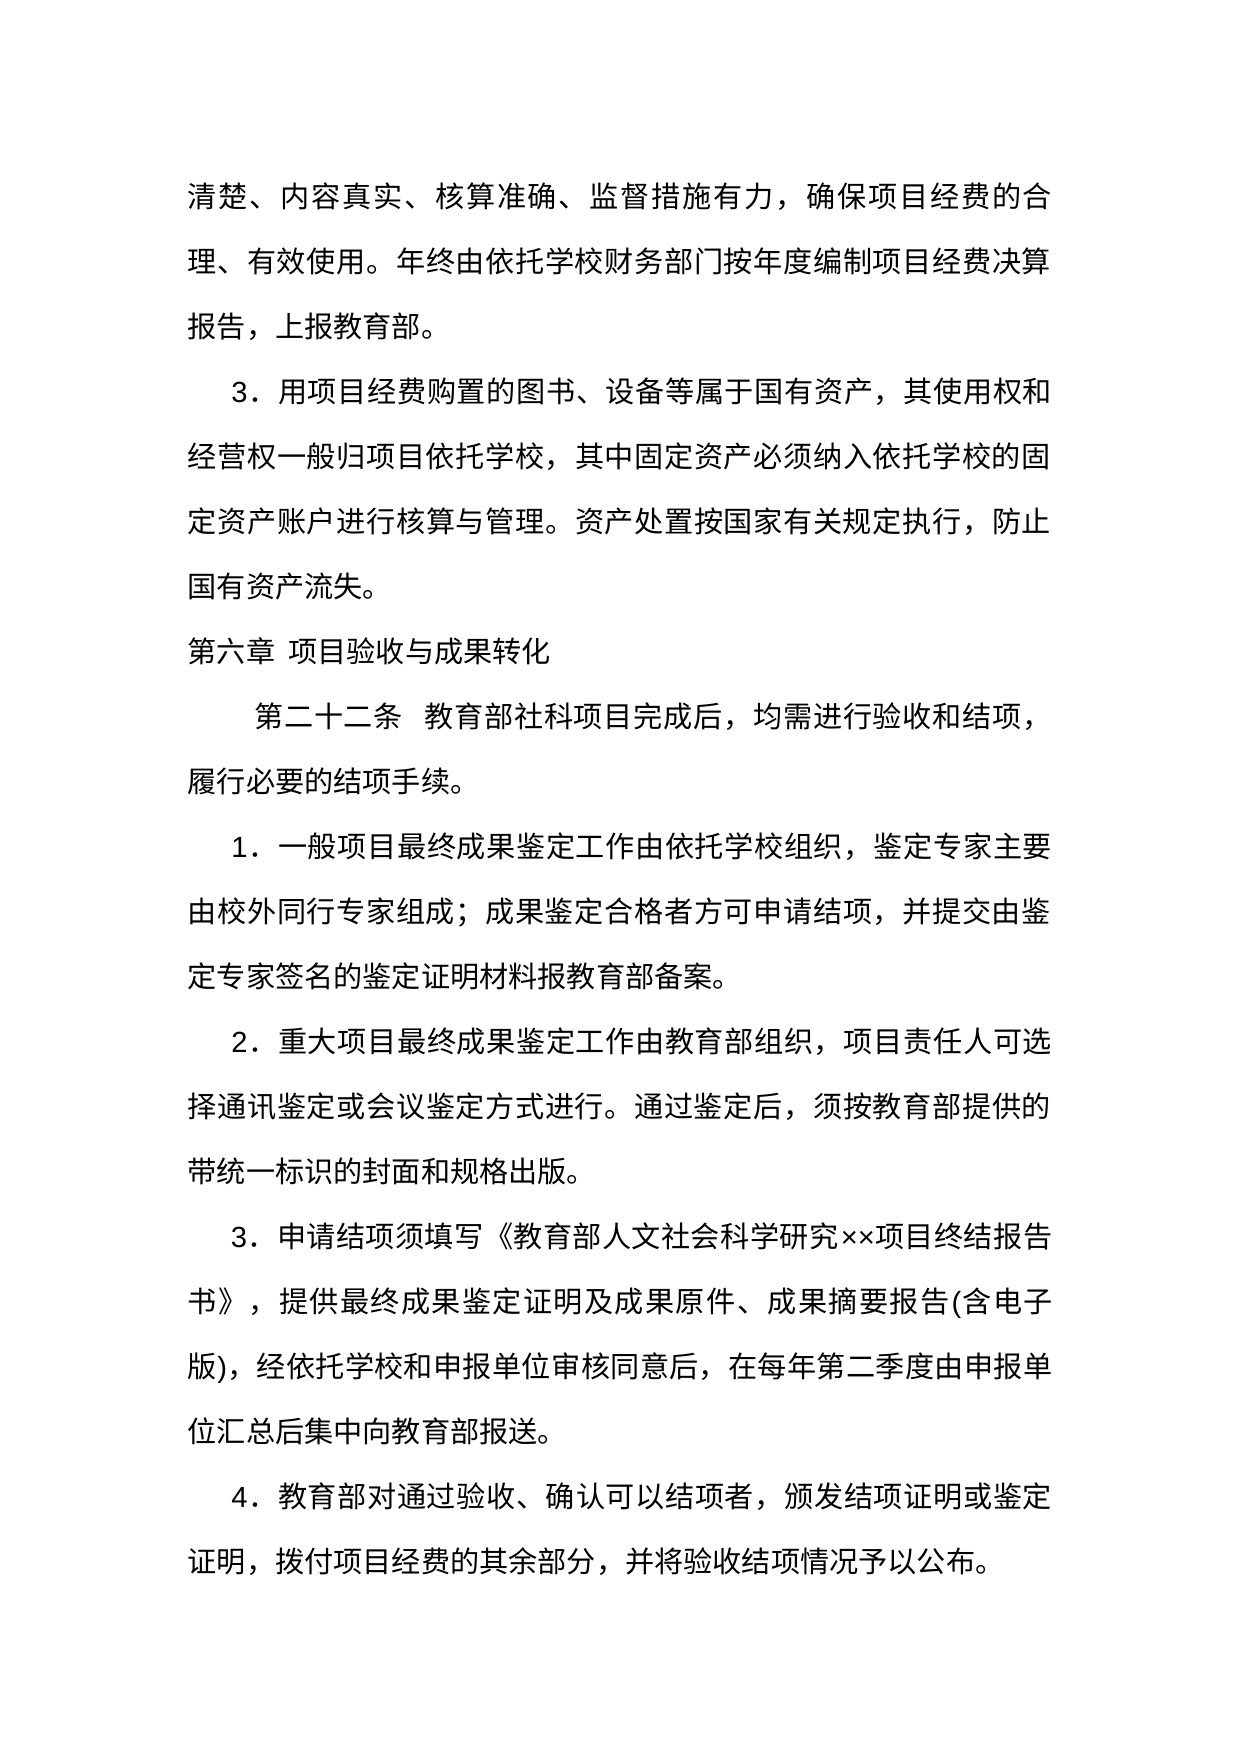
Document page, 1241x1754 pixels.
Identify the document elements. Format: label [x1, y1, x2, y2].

list [187, 162, 1053, 1592]
